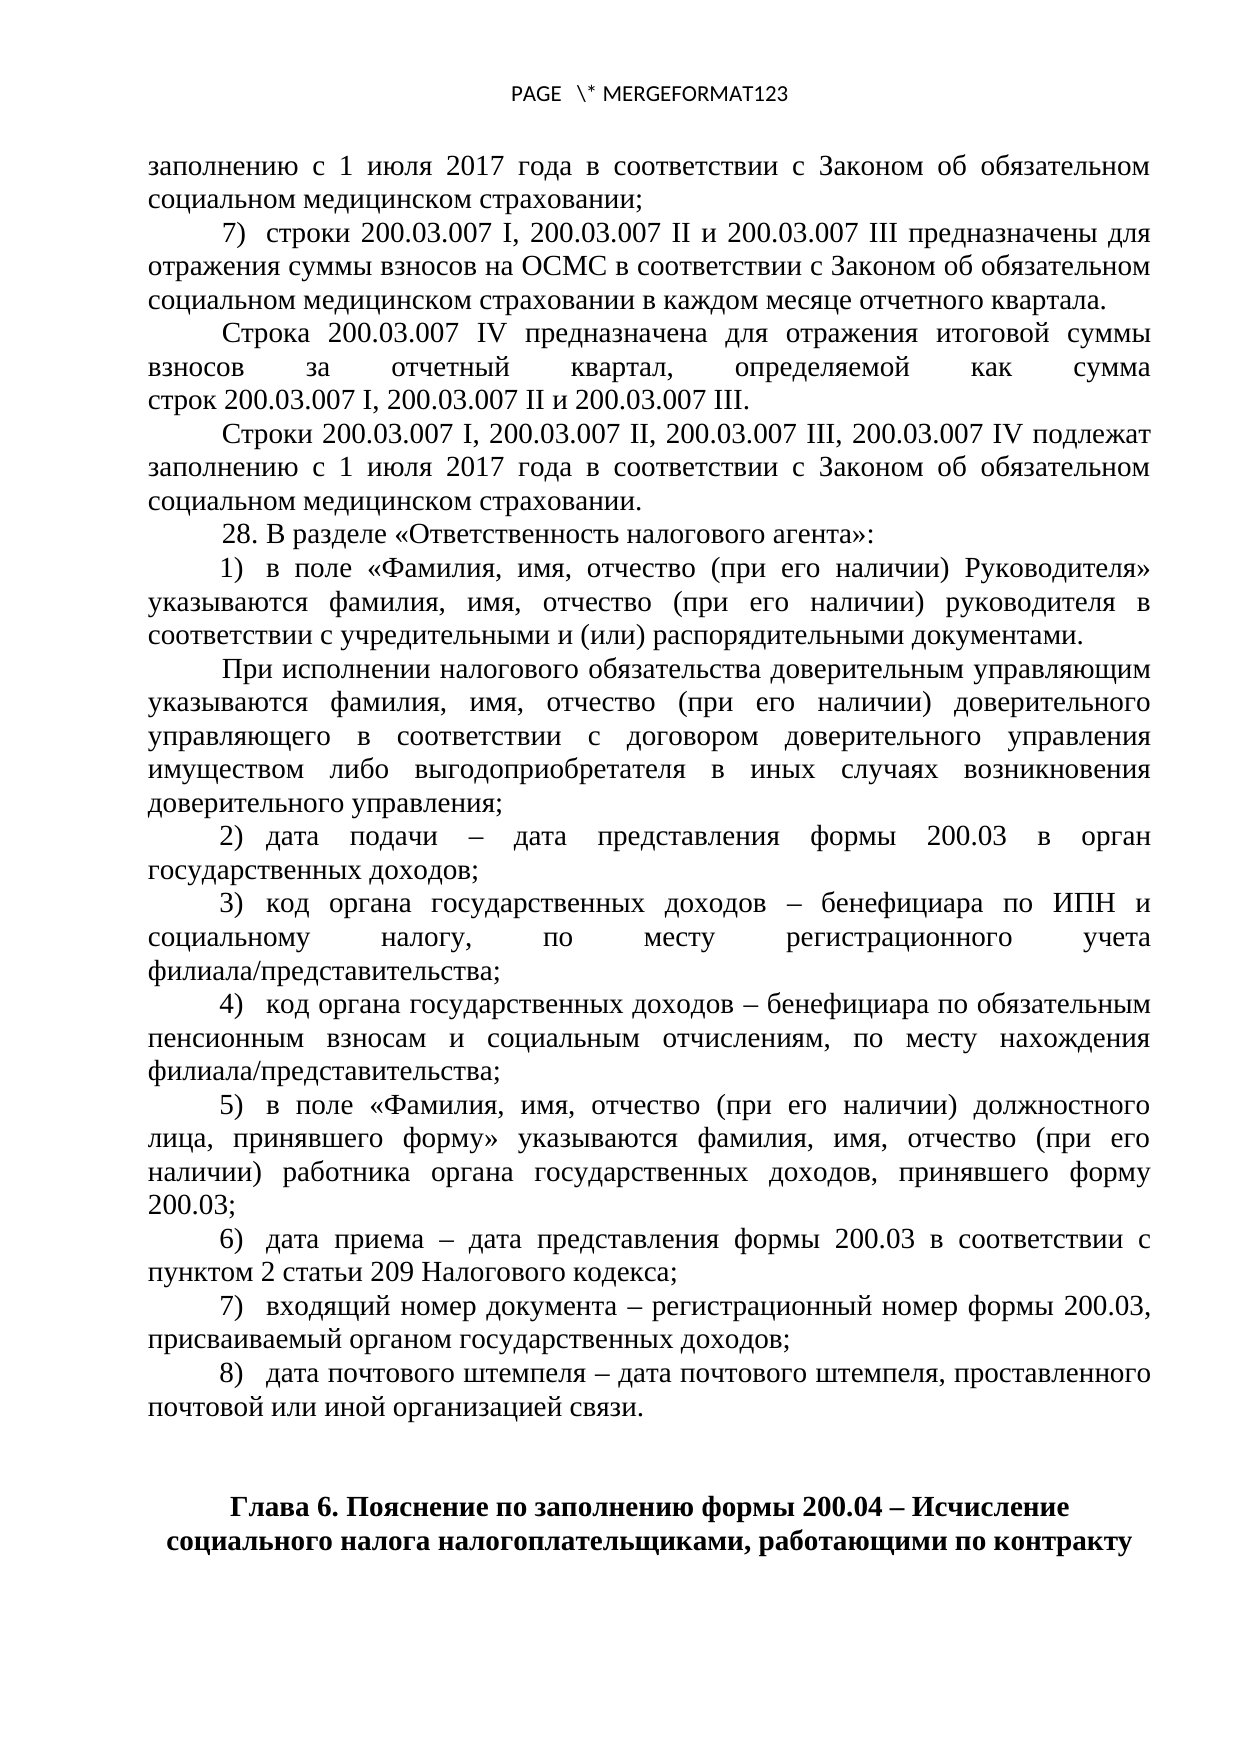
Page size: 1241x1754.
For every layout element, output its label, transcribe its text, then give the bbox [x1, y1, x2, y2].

text Строка 200.03.007 IV предназначена для отражения итоговой суммы взносов за отчетный квартал, определяемой как сумма строк 200.03.007 I, 200.03.007 II и 200.03.007 III. [148, 315, 1152, 416]
list дата почтового штемпеля – дата почтового штемпеля, проставленного почтовой или иной организацией связи. [148, 1355, 1152, 1422]
list в поле «Фамилия, имя, отчество (при его наличии) Руководителя» указываются фамилия, имя, отчество (при его наличии) руководителя в соответствии с учредительными и (или) распорядительными документами. [148, 550, 1152, 651]
text При исполнении налогового обязательства доверительным управляющим указываются фамилия, имя, отчество (при его наличии) доверительного управляющего в соответствии с договором доверительного управления имуществом либо выгодоприобретателя в иных случаях возникновения доверительного управления; [148, 651, 1152, 818]
list дата подачи – дата представления формы 200.03 в орган государственных доходов; [148, 818, 1152, 886]
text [148, 148, 1152, 215]
list код органа государственных доходов – бенефициара по обязательным пенсионным взносам и социальным отчислениям, по месту нахождения филиала/представительства; [148, 986, 1152, 1087]
list В разделе «Ответственность налогового агента»: [148, 517, 1152, 550]
list входящий номер документа – регистрационный номер формы 200.03, присваиваемый органом государственных доходов; [148, 1288, 1152, 1355]
text Глава 6. Пояснение по заполнению формы 200.04 – Исчисление социального налога налогоплательщиками, работающими по контракту [148, 1489, 1152, 1556]
text Строки 200.03.007 I, 200.03.007 II, 200.03.007 III, 200.03.007 IV подлежат заполнению с 1 июля 2017 года в соответствии с Законом об обязательном социальном медицинском страховании. [148, 416, 1152, 517]
list в поле «Фамилия, имя, отчество (при его наличии) должностного лица, принявшего форму» указываются фамилия, имя, отчество (при его наличии) работника органа государственных доходов, принявшего форму 200.03; [148, 1087, 1152, 1221]
list дата приема – дата представления формы 200.03 в соответствии с пунктом 2 статьи 209 Налогового кодекса; [148, 1221, 1152, 1288]
list строки 200.03.007 I, 200.03.007 II и 200.03.007 III предназначены для отражения суммы взносов на ОСМС в соответствии с Законом об обязательном социальном медицинском страховании в каждом месяце отчетного квартала. [148, 215, 1152, 315]
list код органа государственных доходов – бенефициара по ИПН и социальному налогу, по месту регистрационного учета филиала/представительства; [148, 886, 1152, 986]
